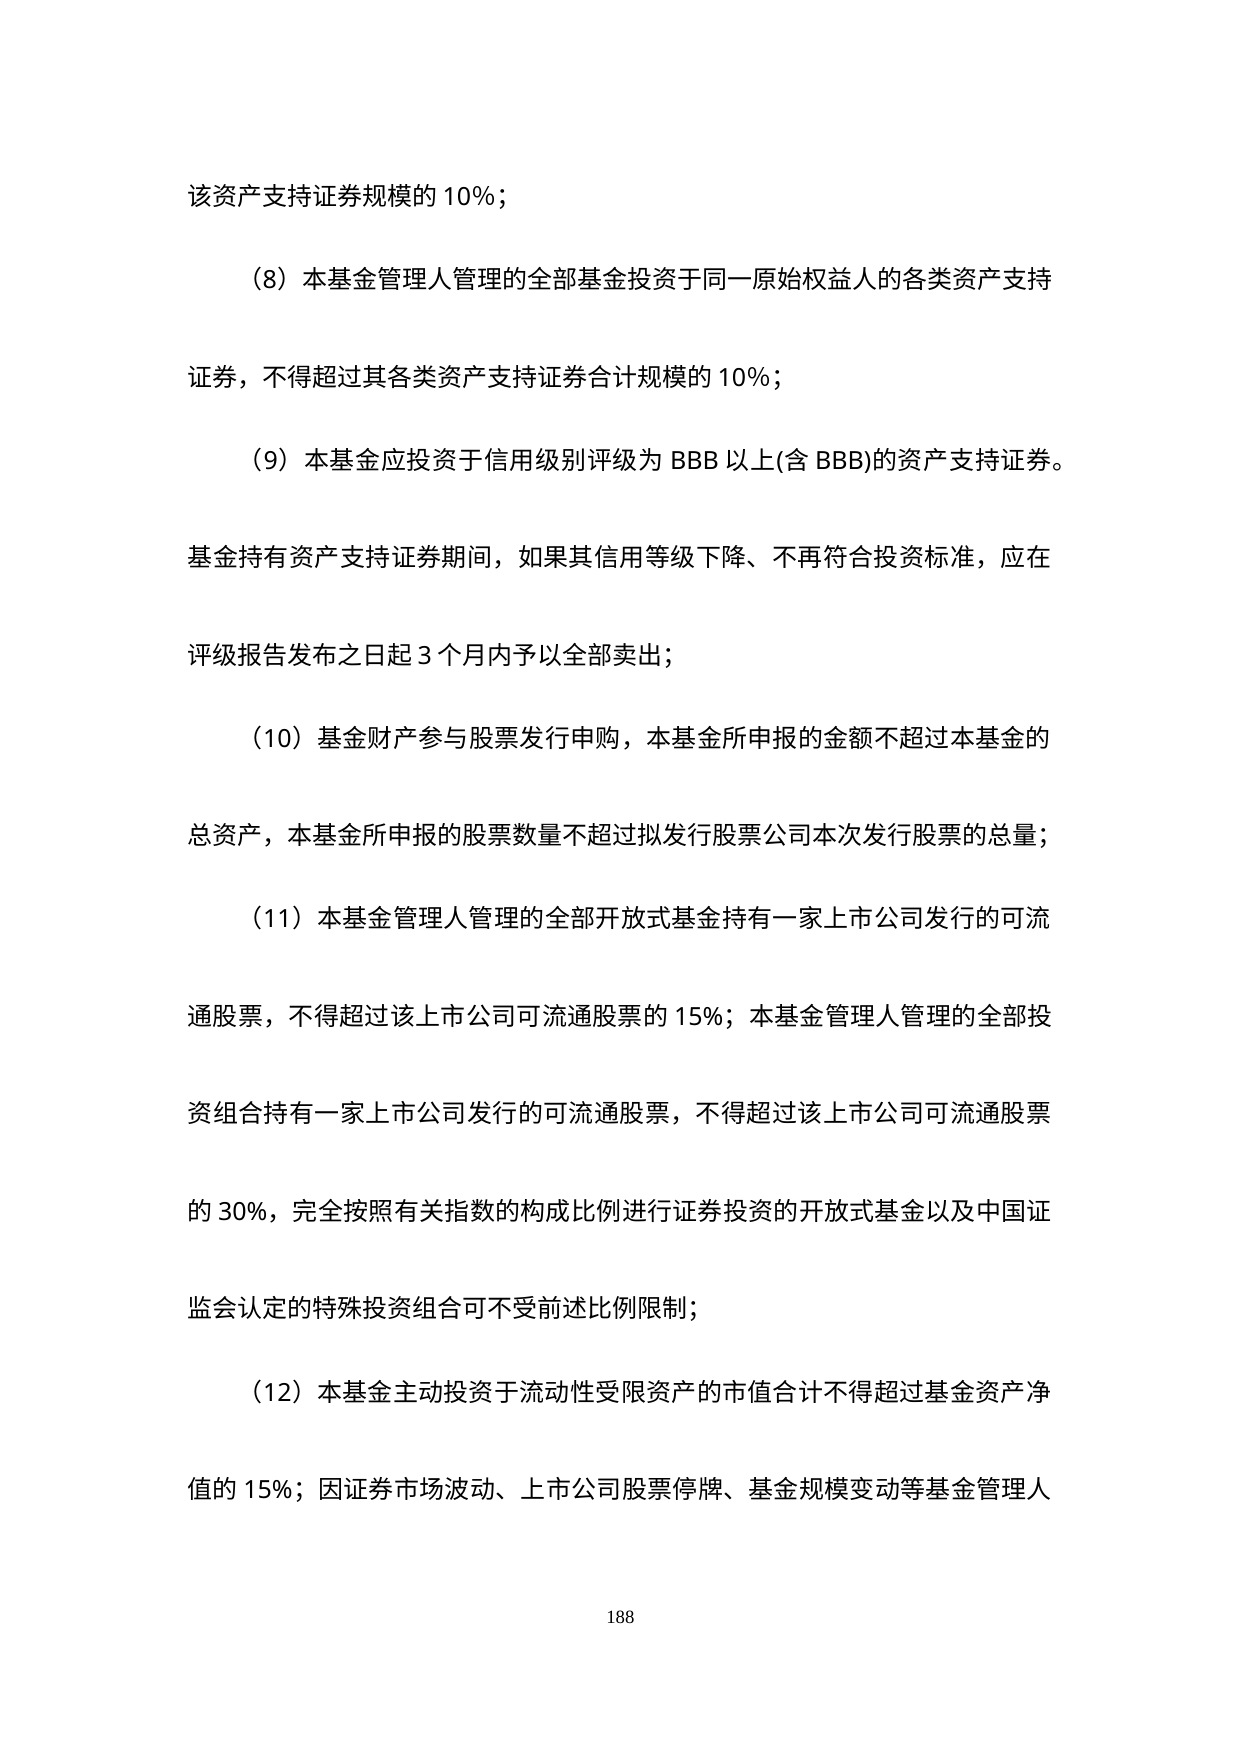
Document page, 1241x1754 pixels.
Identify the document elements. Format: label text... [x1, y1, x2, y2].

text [187, 162, 1053, 227]
text （8）本基金管理人管理的全部基金投资于同一原始权益人的各类资产支持证券，不得超过其各类资产支持证券合计规模的10％； [187, 245, 1053, 408]
text （10）基金财产参与股票发行申购，本基金所申报的金额不超过本基金的总资产，本基金所申报的股票数量不超过拟发行股票公司本次发行股票的总量； [187, 704, 1053, 866]
text （11）本基金管理人管理的全部开放式基金持有一家上市公司发行的可流通股票，不得超过该上市公司可流通股票的15%；本基金管理人管理的全部投资组合持有一家上市公司发行的可流通股票，不得超过该上市公司可流通股票的30%，完全按照有关指数的构成比例进行证券投资的开放式基金以及中国证监会认定的特殊投资组合可不受前述比例限制； [187, 884, 1053, 1339]
text （9）本基金应投资于信用级别评级为BBB以上(含BBB)的资产支持证券。基金持有资产支持证券期间，如果其信用等级下降、不再符合投资标准，应在评级报告发布之日起3个月内予以全部卖出； [187, 426, 1053, 686]
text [187, 1358, 1053, 1520]
